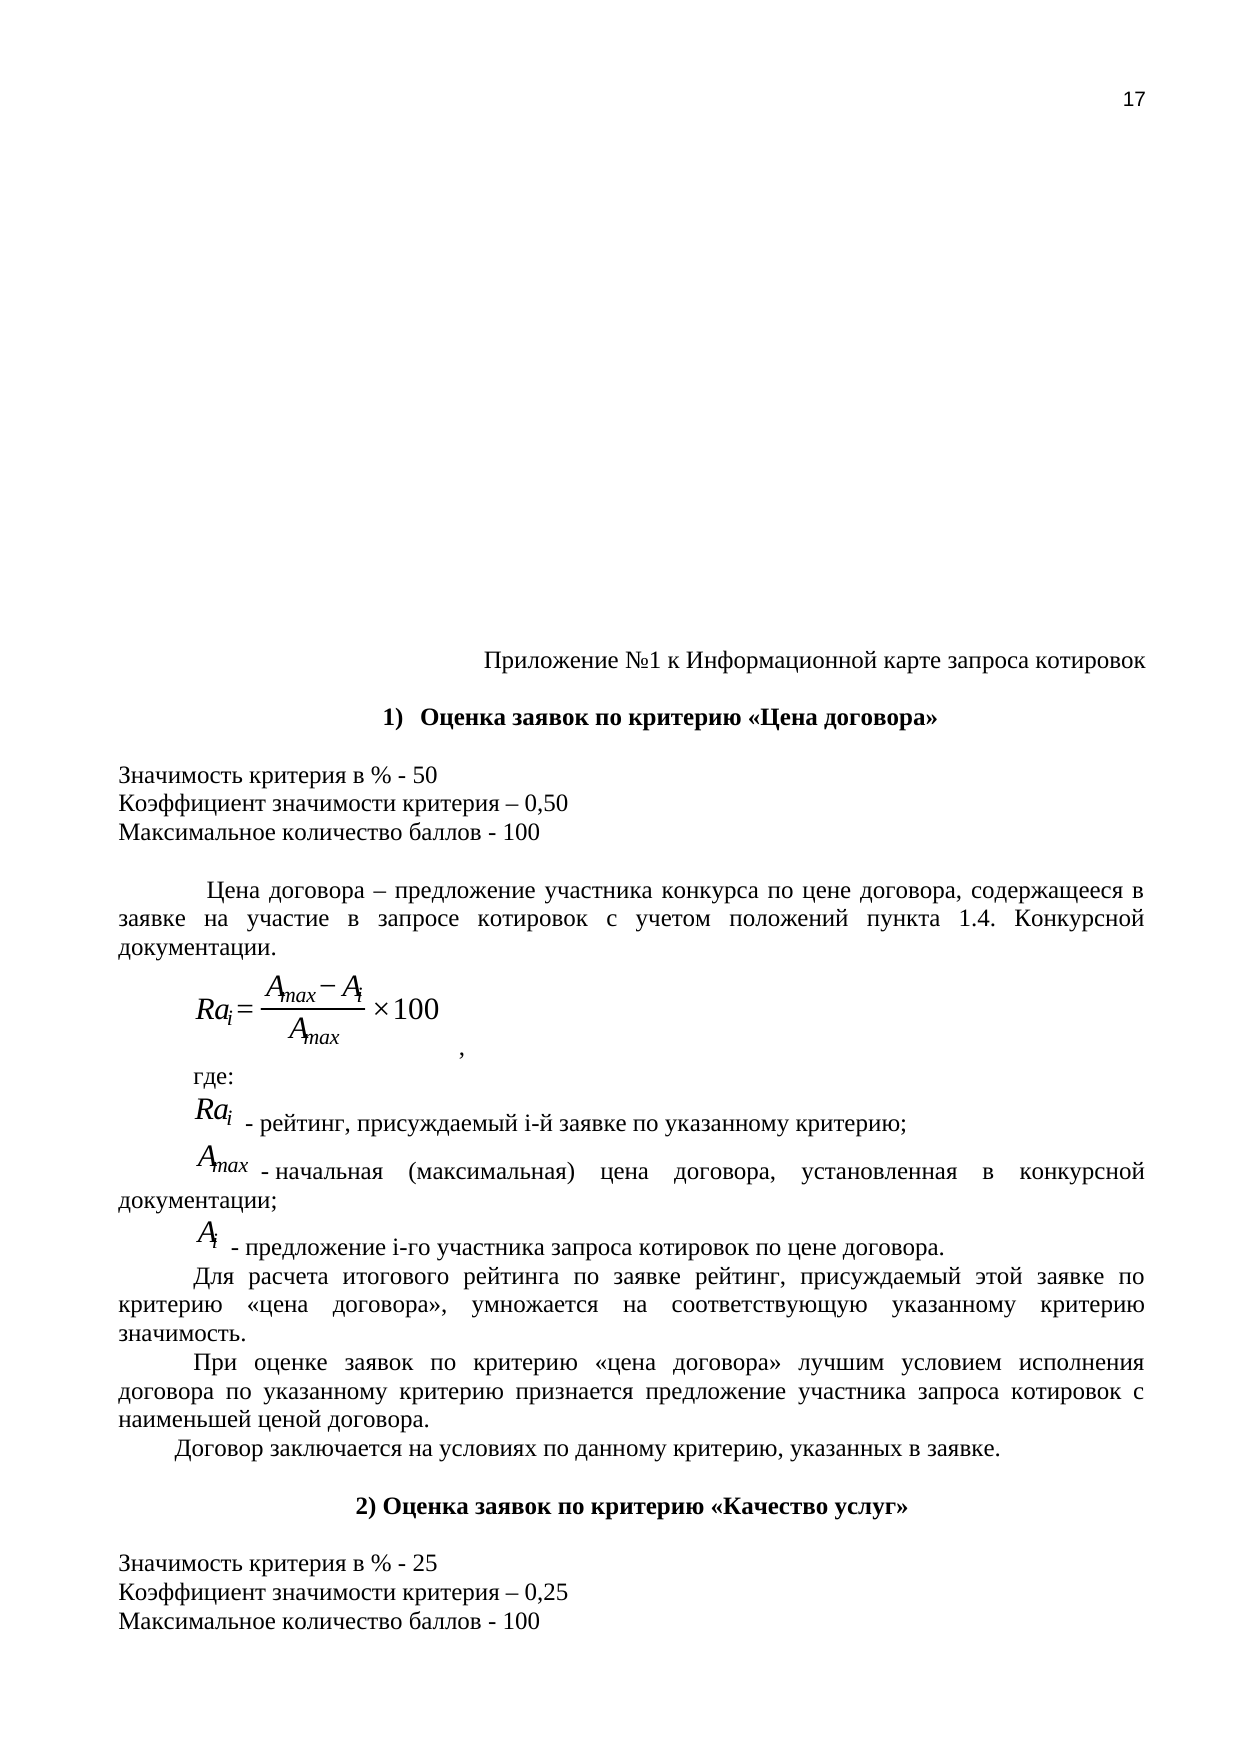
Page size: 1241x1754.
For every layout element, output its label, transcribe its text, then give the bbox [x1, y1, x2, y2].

text Коэффициент значимости критерия – 0,25 [118, 1577, 1146, 1606]
text Для расчета итогового рейтинга по заявке рейтинг, присуждаемый этой заявке по критерию «цена договора», умножается на соответствующую указанному критерию значимость. [118, 1261, 1146, 1347]
text где: [118, 1061, 1146, 1090]
text - рейтинг, присуждаемый i-й заявке по указанному критерию; [118, 1090, 1146, 1137]
text 2) Оценка заявок по критерию «Качество услуг» [118, 1491, 1146, 1519]
text Значимость критерия в % - 25 [118, 1548, 1146, 1577]
text Максимальное количество баллов - 100 [118, 1606, 1146, 1634]
text Приложение №1 к Информационной карте запроса котировок [118, 645, 1146, 673]
text Цена договора – предложение участника конкурса по цене договора, содержащееся в заявке на участие в запросе котировок с учетом положений пункта 1.4. Конкурсной документации. [118, 875, 1146, 961]
text При оценке заявок по критерию «цена договора» лучшим условием исполнения договора по указанному критерию признается предложение участника запроса котировок с наименьшей ценой договора. [118, 1347, 1146, 1433]
list Оценка заявок по критерию «Цена договора» [174, 702, 1146, 731]
text , [118, 961, 1146, 1061]
text Значимость критерия в % - 50 [118, 760, 1146, 788]
text Договор заключается на условиях по данному критерию, указанных в заявке. [118, 1433, 1146, 1462]
text - начальная (максимальная) цена договора, установленная в конкурсной документации; [118, 1137, 1146, 1213]
text Коэффициент значимости критерия – 0,50 [118, 788, 1146, 817]
text Максимальное количество баллов - 100 [118, 817, 1146, 846]
text - предложение i-го участника запроса котировок по цене договора. [118, 1213, 1146, 1261]
